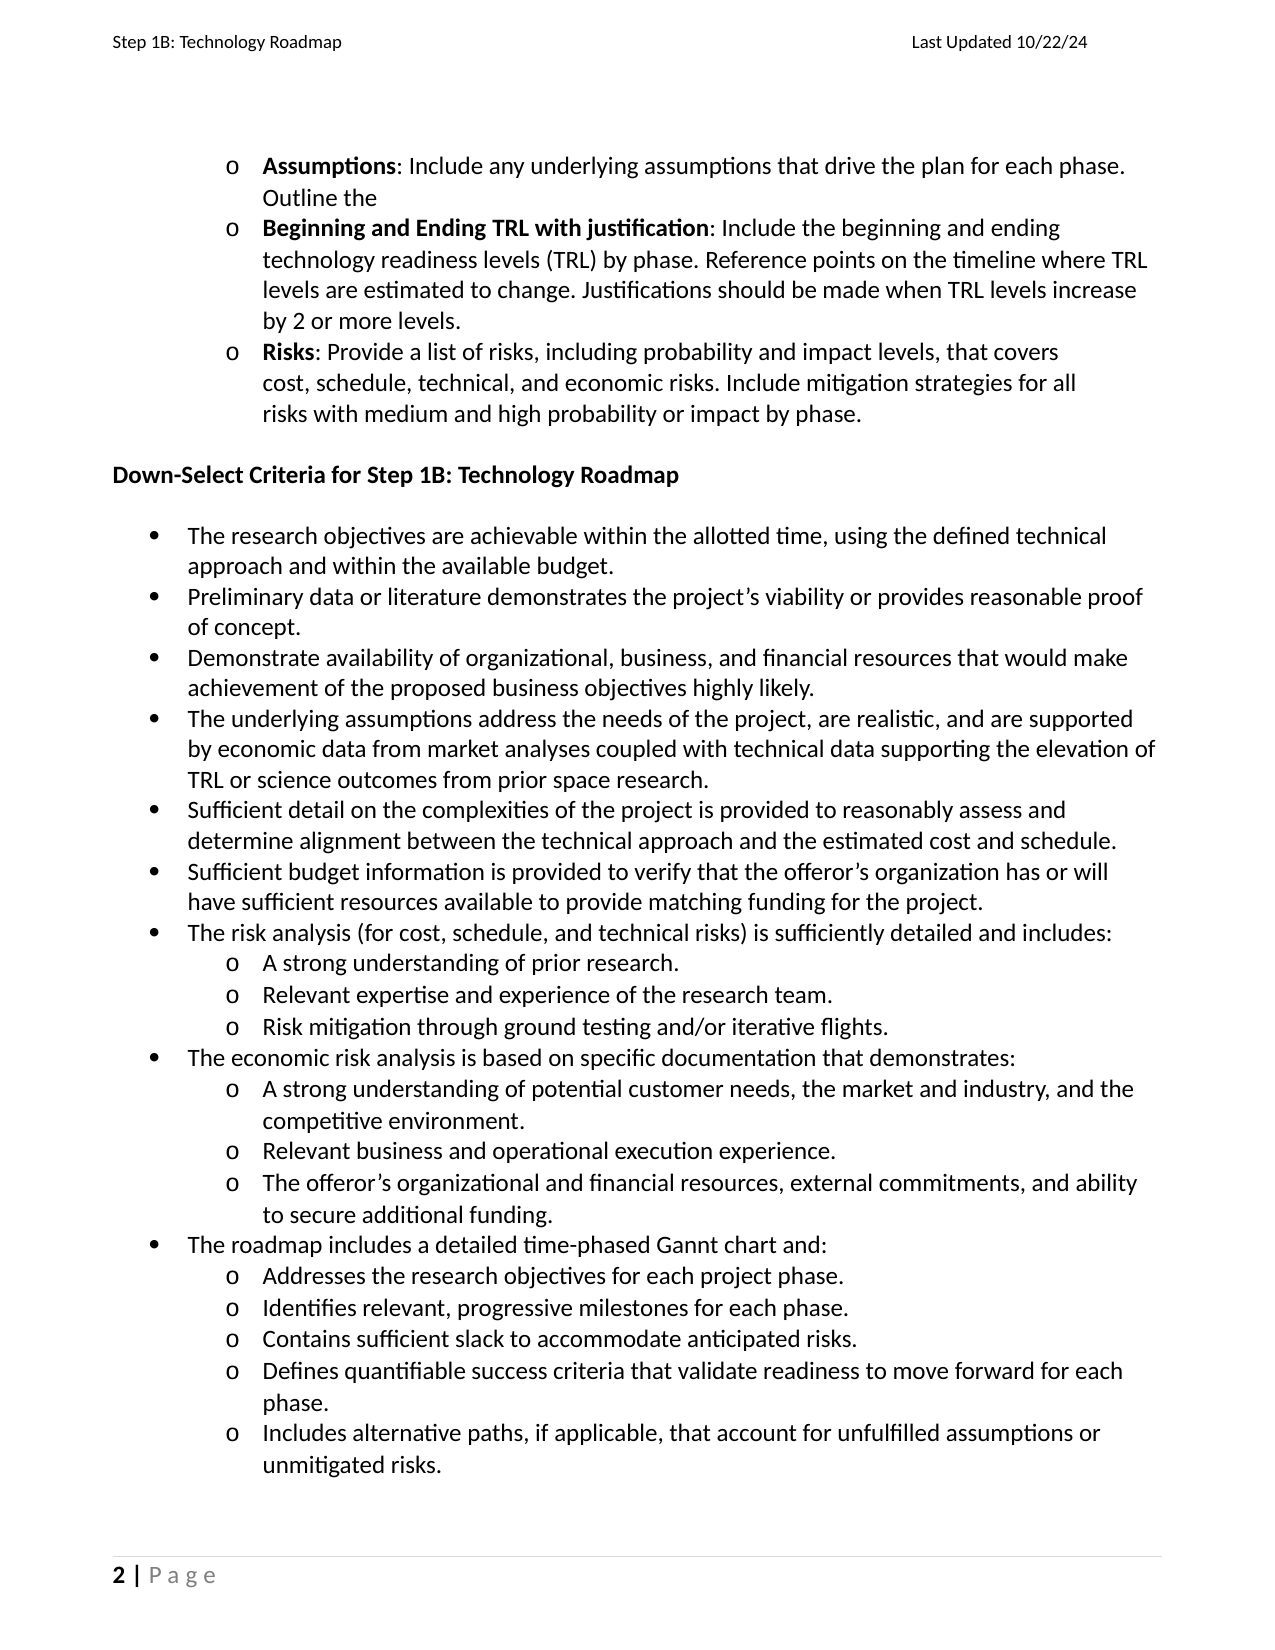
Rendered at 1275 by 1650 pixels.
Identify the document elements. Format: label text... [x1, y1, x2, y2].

list The offeror’s organizational and financial resources, external commitments, and ability to secure additional funding. [225, 1167, 1162, 1229]
list Risks: Provide a list of risks, including probability and impact levels, that covers [225, 336, 1162, 367]
list Identifies relevant, progressive milestones for each phase. [225, 1292, 1162, 1323]
list Demonstrate availability of organizational, business, and financial resources that would make achievement of the proposed business objectives highly likely. [150, 642, 1162, 703]
list Includes alternative paths, if applicable, that account for unfulfilled assumptions or unmitigated risks. [225, 1418, 1162, 1480]
list Sufficient detail on the complexities of the project is provided to reasonably assess and determine alignment between the technical approach and the estimated cost and schedule. [150, 795, 1162, 856]
list The economic risk analysis is based on specific documentation that demonstrates: [150, 1043, 1162, 1073]
list A strong understanding of potential customer needs, the market and industry, and the competitive environment. [225, 1073, 1162, 1135]
list Relevant business and operational execution experience. [225, 1135, 1162, 1167]
list The research objectives are achievable within the allotted time, using the defined technical approach and within the available budget. [150, 520, 1162, 581]
list Beginning and Ending TRL with justification: Include the beginning and ending technology readiness levels (TRL) by phase. Reference points on the timeline where TRL levels are estimated to change. Justifications should be made when TRL levels increase by 2 or more levels. [225, 212, 1162, 336]
list risks with medium and high probability or impact by phase. [262, 398, 1162, 428]
list Addresses the research objectives for each project phase. [225, 1260, 1162, 1292]
list The underlying assumptions address the needs of the project, are realistic, and are supported by economic data from market analyses coupled with technical data supporting the elevation of TRL or science outcomes from prior space research. [150, 703, 1162, 795]
list Contains sufficient slack to accommodate anticipated risks. [225, 1323, 1162, 1355]
list Relevant expertise and experience of the research team. [225, 979, 1162, 1011]
list Preliminary data or literature demonstrates the project’s viability or provides reasonable proof of concept. [150, 581, 1162, 642]
list A strong understanding of prior research. [225, 947, 1162, 979]
list Risk mitigation through ground testing and/or iterative flights. [225, 1011, 1162, 1043]
list The risk analysis (for cost, schedule, and technical risks) is sufficiently detailed and includes: [150, 917, 1162, 947]
text Down-Select Criteria for Step 1B: Technology Roadmap [112, 459, 1162, 489]
list cost, schedule, technical, and economic risks. Include mitigation strategies for all [262, 367, 1162, 398]
list The roadmap includes a detailed time-phased Gannt chart and: [150, 1229, 1162, 1260]
list Assumptions: Include any underlying assumptions that drive the plan for each phase. Outline the [225, 150, 1162, 212]
list Sufficient budget information is provided to verify that the offeror’s organization has or will have sufficient resources available to provide matching funding for the project. [150, 856, 1162, 917]
list Defines quantifiable success criteria that validate readiness to move forward for each phase. [225, 1355, 1162, 1418]
